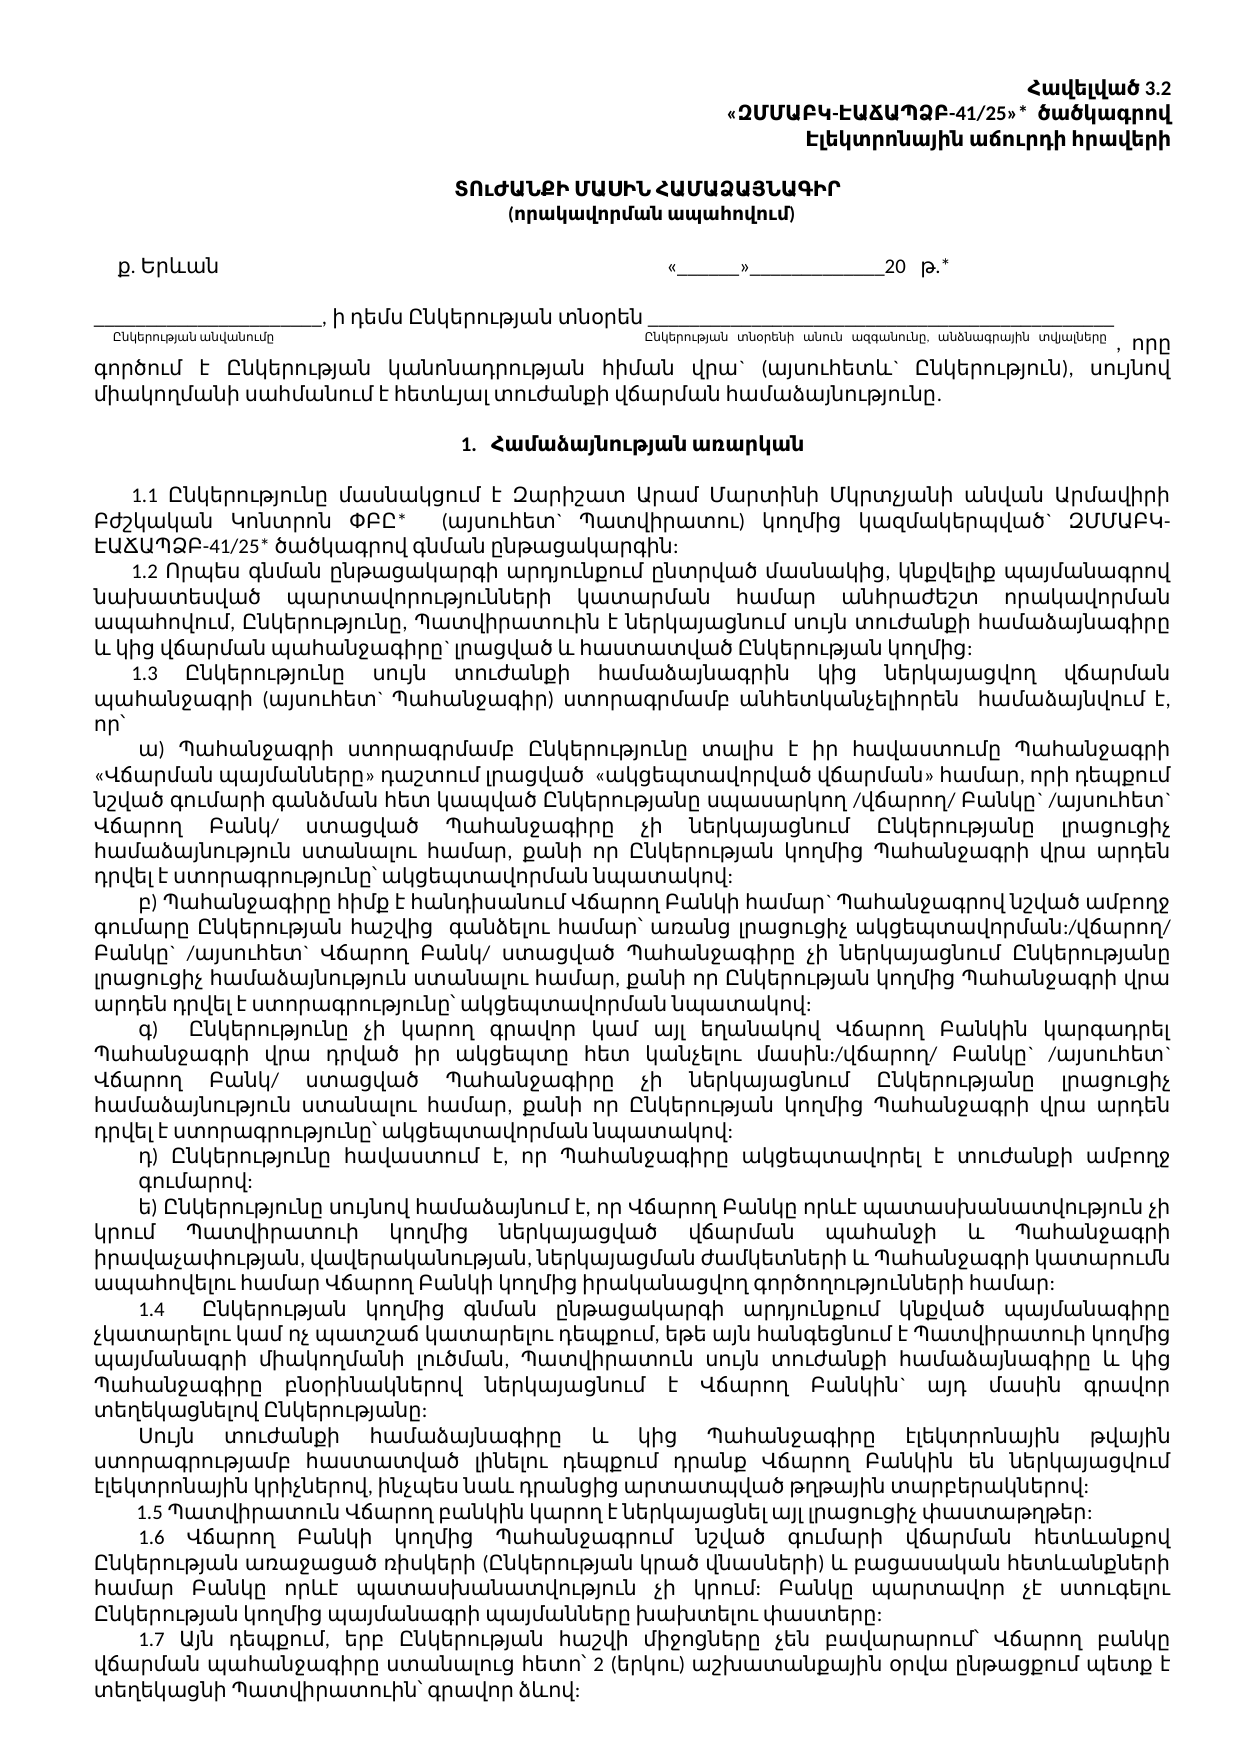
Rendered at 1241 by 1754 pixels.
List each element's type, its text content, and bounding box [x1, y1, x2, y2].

text 1.6 Վճարող Բանկի կողմից Պահանջագրում նշված գումարի վճարման հետևանքով Ընկերության առաջացած ռիսկերի (Ընկերության կրած վնասների) և բացասական հետևանքների համար Բանկը որևէ պատասխանատվություն չի կրում: Բանկը պարտավոր չէ ստուգելու Ընկերության կողմից պայմանագրի պայմանները խախտելու փաստերը: [94, 1524, 1171, 1626]
text Ընկերության անվանումը Ընկերության տնօրենի անուն ազգանունը, անձնագրային տվյալները , որը գործում է Ընկերության կանոնադրության հիման վրա` (այսուհետև` Ընկերություն), սույնով միակողմանի սահմանում է հետևյալ տուժանքի վճարման համաձայնությունը. [94, 330, 1171, 406]
text 1.4 Ընկերության կողմից գնման ընթացակարգի արդյունքում կնքված պայմանագիրը չկատարելու կամ ոչ պատշաճ կատարելու դեպքում, եթե այն հանգեցնում է Պատվիրատուի կողմից պայմանագրի միակողմանի լուծման, Պատվիրատուն սույն տուժանքի համաձայնագիրը և կից Պահանջագիրը բնօրինակներով ներկայացնում է Վճարող Բանկին` այդ մասին գրավոր տեղեկացնելով Ընկերությանը: [94, 1296, 1171, 1423]
text ______________________, ի դեմս Ընկերության տնօրեն _____________________________________________ [94, 304, 1171, 330]
text ՏՈւԺԱՆՔԻ ՄԱՍԻՆ ՀԱՄԱՁԱՅՆԱԳԻՐ [94, 177, 1171, 202]
text 1.1 Ընկերությունը մասնակցում է Զարիշատ Արամ Մարտինի Մկրտչյանի անվան Արմավիրի Բժշկական Կոնտրոն ՓԲԸ* (այսուհետ` Պատվիրատու) կողմից կազմակերպված` ԶՄՄԱԲԿ-ԷԱՃԱՊՁԲ-41/25* ծածկագրով գնման ընթացակարգին: [94, 482, 1171, 559]
text Սույն տուժանքի համաձայնագիրը և կից Պահանջագիրը էլեկտրոնային թվային ստորագրությամբ հաստատված լինելու դեպքում դրանք Վճարող Բանկին են ներկայացվում էլեկտրոնային կրիչներով, ինչպես նաև դրանցից արտատպված թղթային տարբերակներով: [94, 1423, 1171, 1499]
text 1.5 Պատվիրատուն Վճարող բանկին կարող է ներկայացնել այլ լրացուցիչ փաստաթղթեր: [94, 1499, 1171, 1524]
text 1.3 Ընկերությունը սույն տուժանքի համաձայնագրին կից ներկայացվող վճարման պահանջագրի (այսուհետ` Պահանջագիր) ստորագրմամբ անհետկանչելիորեն համաձայնվում է, որ՝ [94, 660, 1171, 737]
text (որակավորման ապահովում) [94, 202, 1171, 225]
text 1.7 Այն դեպքում, երբ Ընկերության հաշվի միջոցները չեն բավարարում՝ Վճարող բանկը վճարման պահանջագիրը ստանալուց հետո՝ 2 (երկու) աշխատանքային օրվա ընթացքում պետք է տեղեկացնի Պատվիրատուին՝ գրավոր ձևով: [94, 1626, 1171, 1702]
text ա) Պահանջագրի ստորագրմամբ Ընկերությունը տալիս է իր հավաստումը Պահանջագրի «Վճարման պայմանները» դաշտում լրացված «ակցեպտավորված վճարման» համար, որի դեպքում նշված գումարի գանձման հետ կապված Ընկերությանը սպասարկող /վճարող/ Բանկը` /այսուհետ` Վճարող Բանկ/ ստացված Պահանջագիրը չի ներկայացնում Ընկերությանը լրացուցիչ համաձայնություն ստանալու համար, քանի որ Ընկերության կողմից Պահանջագրի վրա արդեն դրվել է ստորագրությունը՝ ակցեպտավորման նպատակով: [94, 737, 1171, 889]
text գ) Ընկերությունը չի կարող գրավոր կամ այլ եղանակով Վճարող Բանկին կարգադրել Պահանջագրի վրա դրված իր ակցեպտը հետ կանչելու մասին:/վճարող/ Բանկը` /այսուհետ` Վճարող Բանկ/ ստացված Պահանջագիրը չի ներկայացնում Ընկերությանը լրացուցիչ համաձայնություն ստանալու համար, քանի որ Ընկերության կողմից Պահանջագրի վրա արդեն դրվել է ստորագրությունը՝ ակցեպտավորման նպատակով: [94, 1016, 1171, 1143]
text Հավելված 3.2 [94, 75, 1171, 100]
text դ) Ընկերությունը հավաստում է, որ Պահանջագիրը ակցեպտավորել է տուժանքի ամբողջ գումարով: [138, 1143, 1171, 1194]
text ք. Երևան «______»_____________20 թ.* [94, 254, 1171, 279]
text ե) Ընկերությունը սույնով համաձայնում է, որ Վճարող Բանկը որևէ պատասխանատվություն չի կրում Պատվիրատուի կողմից ներկայացված վճարման պահանջի և Պահանջագրի իրավաչափության, վավերականության, ներկայացման ժամկետների և Պահանջագրի կատարումն ապահովելու համար Վճարող Բանկի կողմից իրականացվող գործողությունների համար: [94, 1194, 1171, 1296]
text 1.2 Որպես գնման ընթացակարգի արդյունքում ընտրված մասնակից, կնքվելիք պայմանագրով նախատեսված պարտավորությունների կատարման համար անհրաժեշտ որակավորման ապահովում, Ընկերությունը, Պատվիրատուին է ներկայացնում սույն տուժանքի համաձայնագիրը և կից վճարման պահանջագիրը` լրացված և հաստատված Ընկերության կողմից: [94, 559, 1171, 660]
text Էլեկտրոնային աճուրդի հրավերի [94, 126, 1171, 151]
text 1. Համաձայնության առարկան [94, 432, 1171, 457]
text «ԶՄՄԱԲԿ-ԷԱՃԱՊՁԲ-41/25»* ծածկագրով [94, 100, 1171, 126]
text բ) Պահանջագիրը հիմք է հանդիսանում Վճարող Բանկի համար` Պահանջագրով նշված ամբողջ գումարը Ընկերության հաշվից գանձելու համար՝ առանց լրացուցիչ ակցեպտավորման:/վճարող/ Բանկը` /այսուհետ` Վճարող Բանկ/ ստացված Պահանջագիրը չի ներկայացնում Ընկերությանը լրացուցիչ համաձայնություն ստանալու համար, քանի որ Ընկերության կողմից Պահանջագրի վրա արդեն դրվել է ստորագրությունը՝ ակցեպտավորման նպատակով: [94, 889, 1171, 1016]
